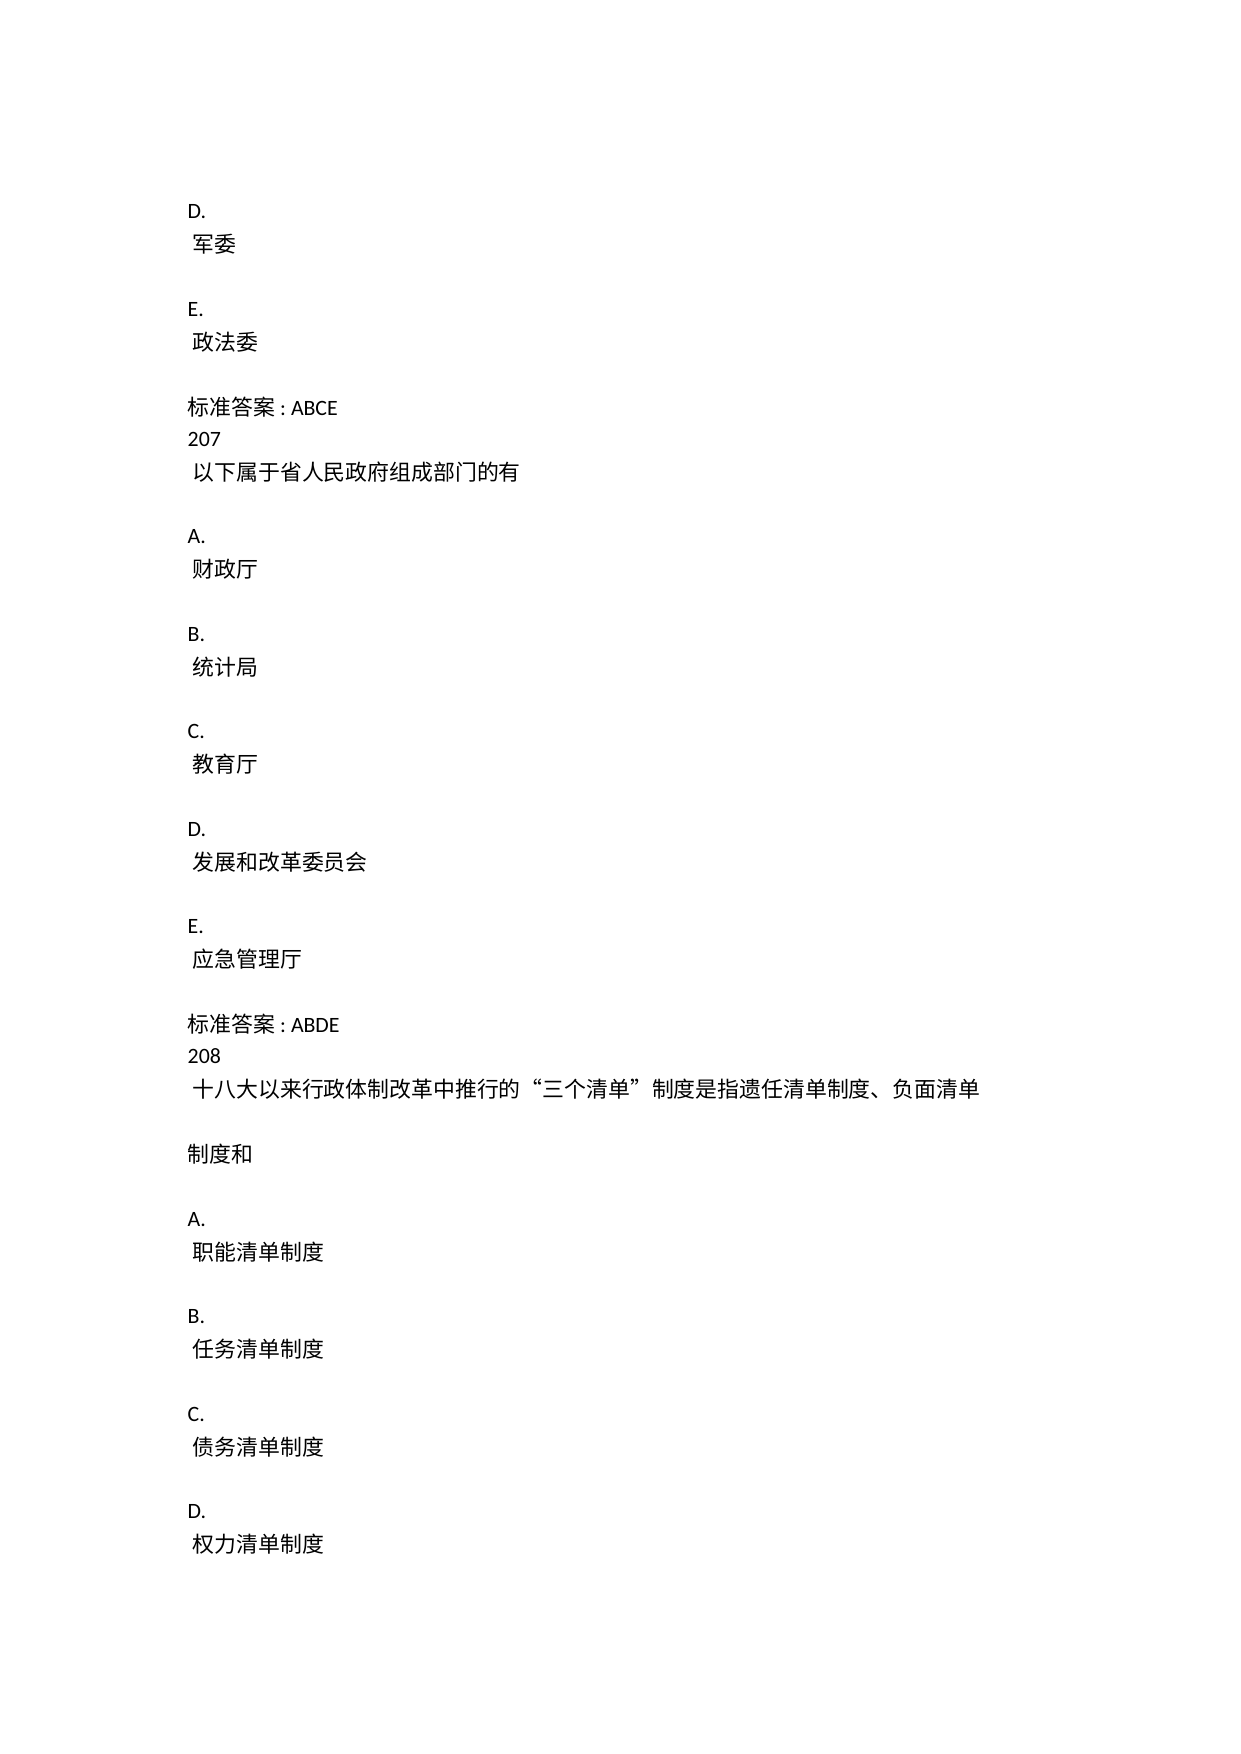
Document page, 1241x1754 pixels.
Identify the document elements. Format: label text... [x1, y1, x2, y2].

text 财政厅 [187, 552, 1053, 584]
text D. [187, 194, 1053, 227]
text D. [187, 1494, 1053, 1527]
text 债务清单制度 [187, 1429, 1053, 1462]
text 军委 [187, 227, 1053, 259]
text A. [187, 1202, 1053, 1234]
text 标准答案 : ABDE [187, 1007, 1053, 1039]
text 政法委 [187, 324, 1053, 357]
text 208 [187, 1039, 1053, 1072]
text 发展和改革委员会 [187, 844, 1053, 877]
text D. [187, 812, 1053, 844]
text 以下属于省人民政府组成部门的有 [187, 454, 1053, 487]
text 标准答案 : ABCE [187, 389, 1053, 422]
text 应急管理厅 [187, 942, 1053, 974]
text C. [187, 1397, 1053, 1429]
text E. [187, 909, 1053, 942]
text 任务清单制度 [187, 1332, 1053, 1364]
text B. [187, 1299, 1053, 1332]
text 职能清单制度 [187, 1234, 1053, 1267]
text B. [187, 617, 1053, 649]
text A. [187, 519, 1053, 552]
text 十八大以来行政体制改革中推行的“三个清单”制度是指遗任清单制度、负面清单 [187, 1072, 1053, 1104]
text 权力清单制度 [187, 1527, 1053, 1559]
text 207 [187, 422, 1053, 454]
text C. [187, 714, 1053, 747]
text 制度和 [187, 1137, 1053, 1169]
text 教育厅 [187, 747, 1053, 779]
text 统计局 [187, 649, 1053, 682]
text E. [187, 292, 1053, 324]
